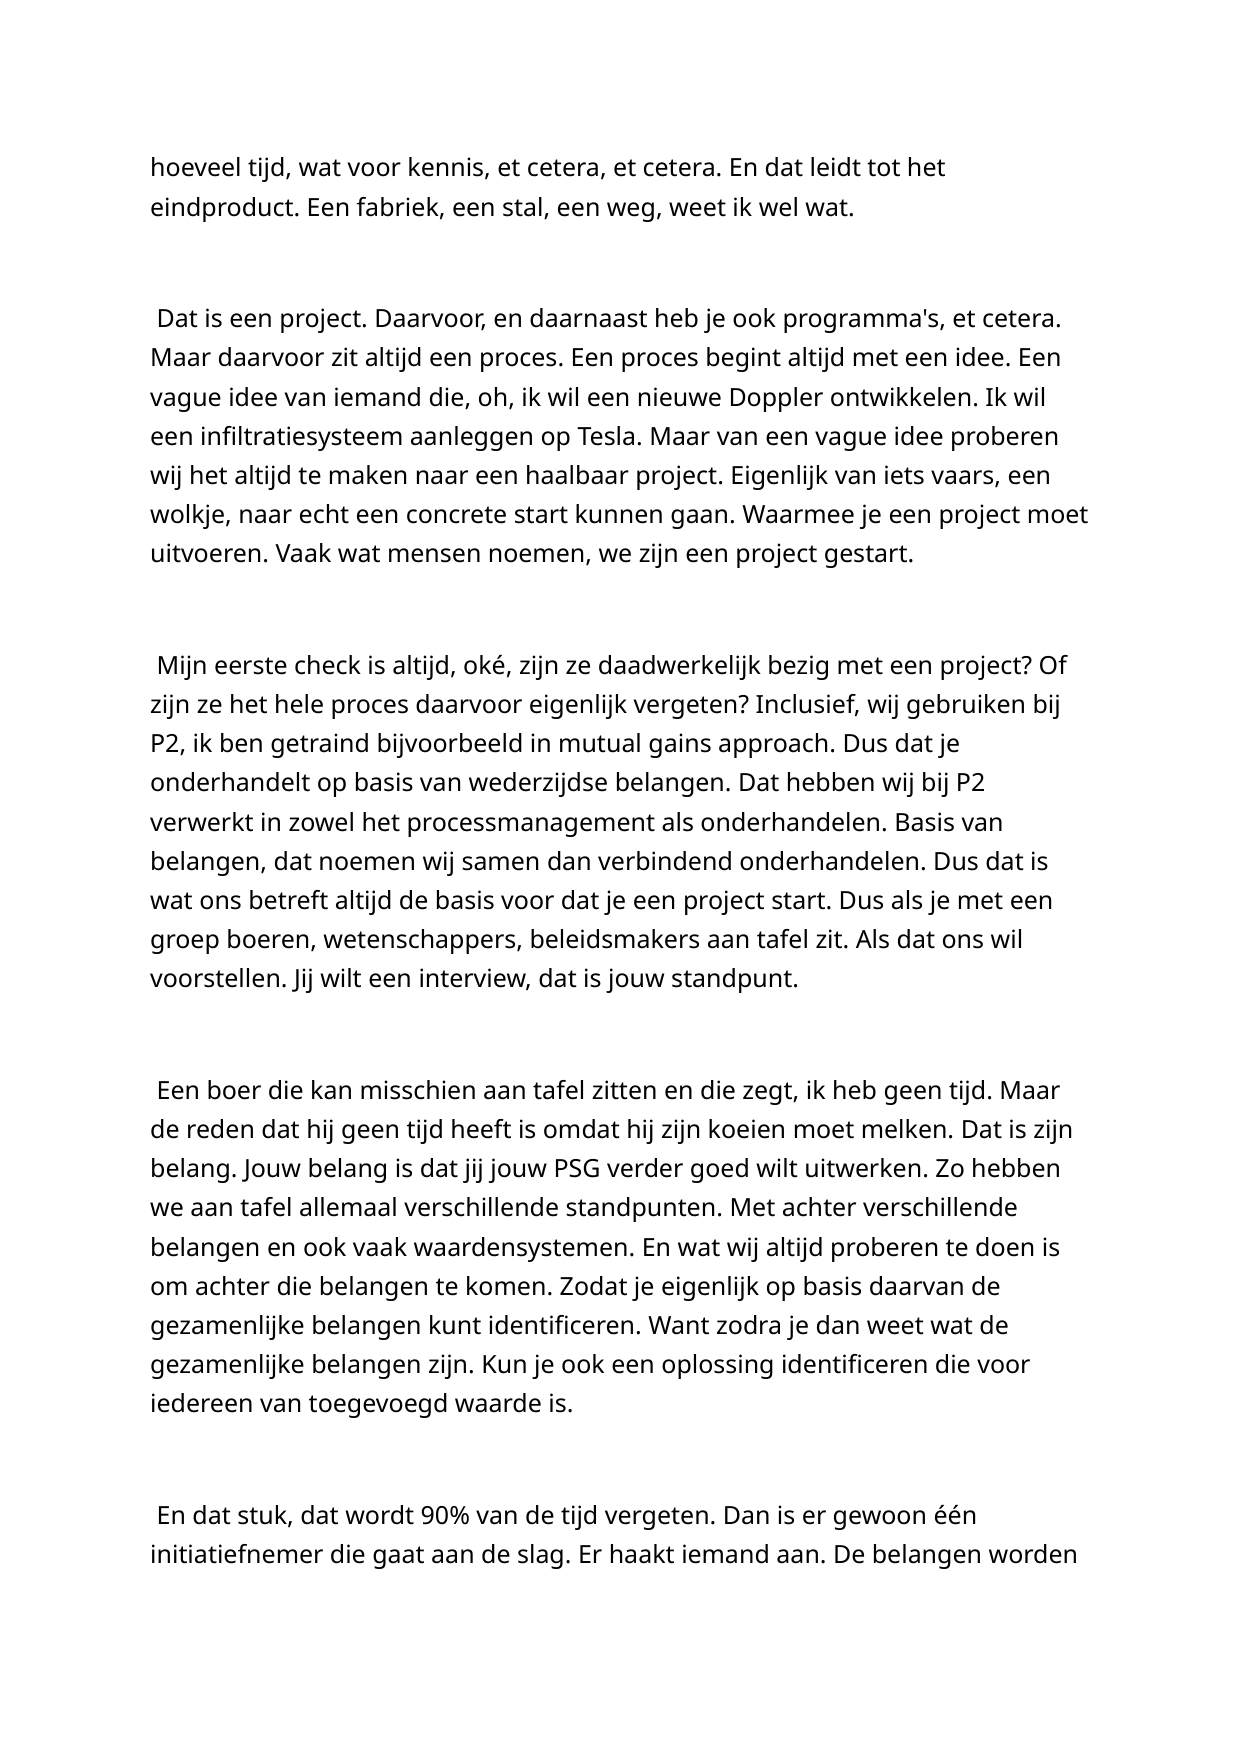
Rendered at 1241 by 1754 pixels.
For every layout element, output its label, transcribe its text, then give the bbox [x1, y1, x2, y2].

text Mijn eerste check is altijd, oké, zijn ze daadwerkelijk bezig met een project? Of zijn ze het hele proces daarvoor eigenlijk vergeten? Inclusief, wij gebruiken bij P2, ik ben getraind bijvoorbeeld in mutual gains approach. Dus dat je onderhandelt op basis van wederzijdse belangen. Dat hebben wij bij P2 verwerkt in zowel het processmanagement als onderhandelen. Basis van belangen, dat noemen wij samen dan verbindend onderhandelen. Dus dat is wat ons betreft altijd de basis voor dat je een project start. Dus als je met een groep boeren, wetenschappers, beleidsmakers aan tafel zit. Als dat ons wil voorstellen. Jij wilt een interview, dat is jouw standpunt. [150, 647, 1090, 995]
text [150, 1497, 1090, 1571]
text Dat is een project. Daarvoor, en daarnaast heb je ook programma's, et cetera. Maar daarvoor zit altijd een proces. Een proces begint altijd met een idee. Een vague idee van iemand die, oh, ik wil een nieuwe Doppler ontwikkelen. Ik wil een infiltratiesysteem aanleggen op Tesla. Maar van een vague idee proberen wij het altijd te maken naar een haalbaar project. Eigenlijk van iets vaars, een wolkje, naar echt een concrete start kunnen gaan. Waarmee je een project moet uitvoeren. Vaak wat mensen noemen, we zijn een project gestart. [150, 301, 1090, 570]
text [150, 150, 1090, 223]
text Een boer die kan misschien aan tafel zitten en die zegt, ik heb geen tijd. Maar de reden dat hij geen tijd heeft is omdat hij zijn koeien moet melken. Dat is zijn belang. Jouw belang is dat jij jouw PSG verder goed wilt uitwerken. Zo hebben we aan tafel allemaal verschillende standpunten. Met achter verschillende belangen en ook vaak waardensystemen. En wat wij altijd proberen te doen is om achter die belangen te komen. Zodat je eigenlijk op basis daarvan de gezamenlijke belangen kunt identificeren. Want zodra je dan weet wat de gezamenlijke belangen zijn. Kun je ook een oplossing identificeren die voor iedereen van toegevoegd waarde is. [150, 1072, 1090, 1420]
